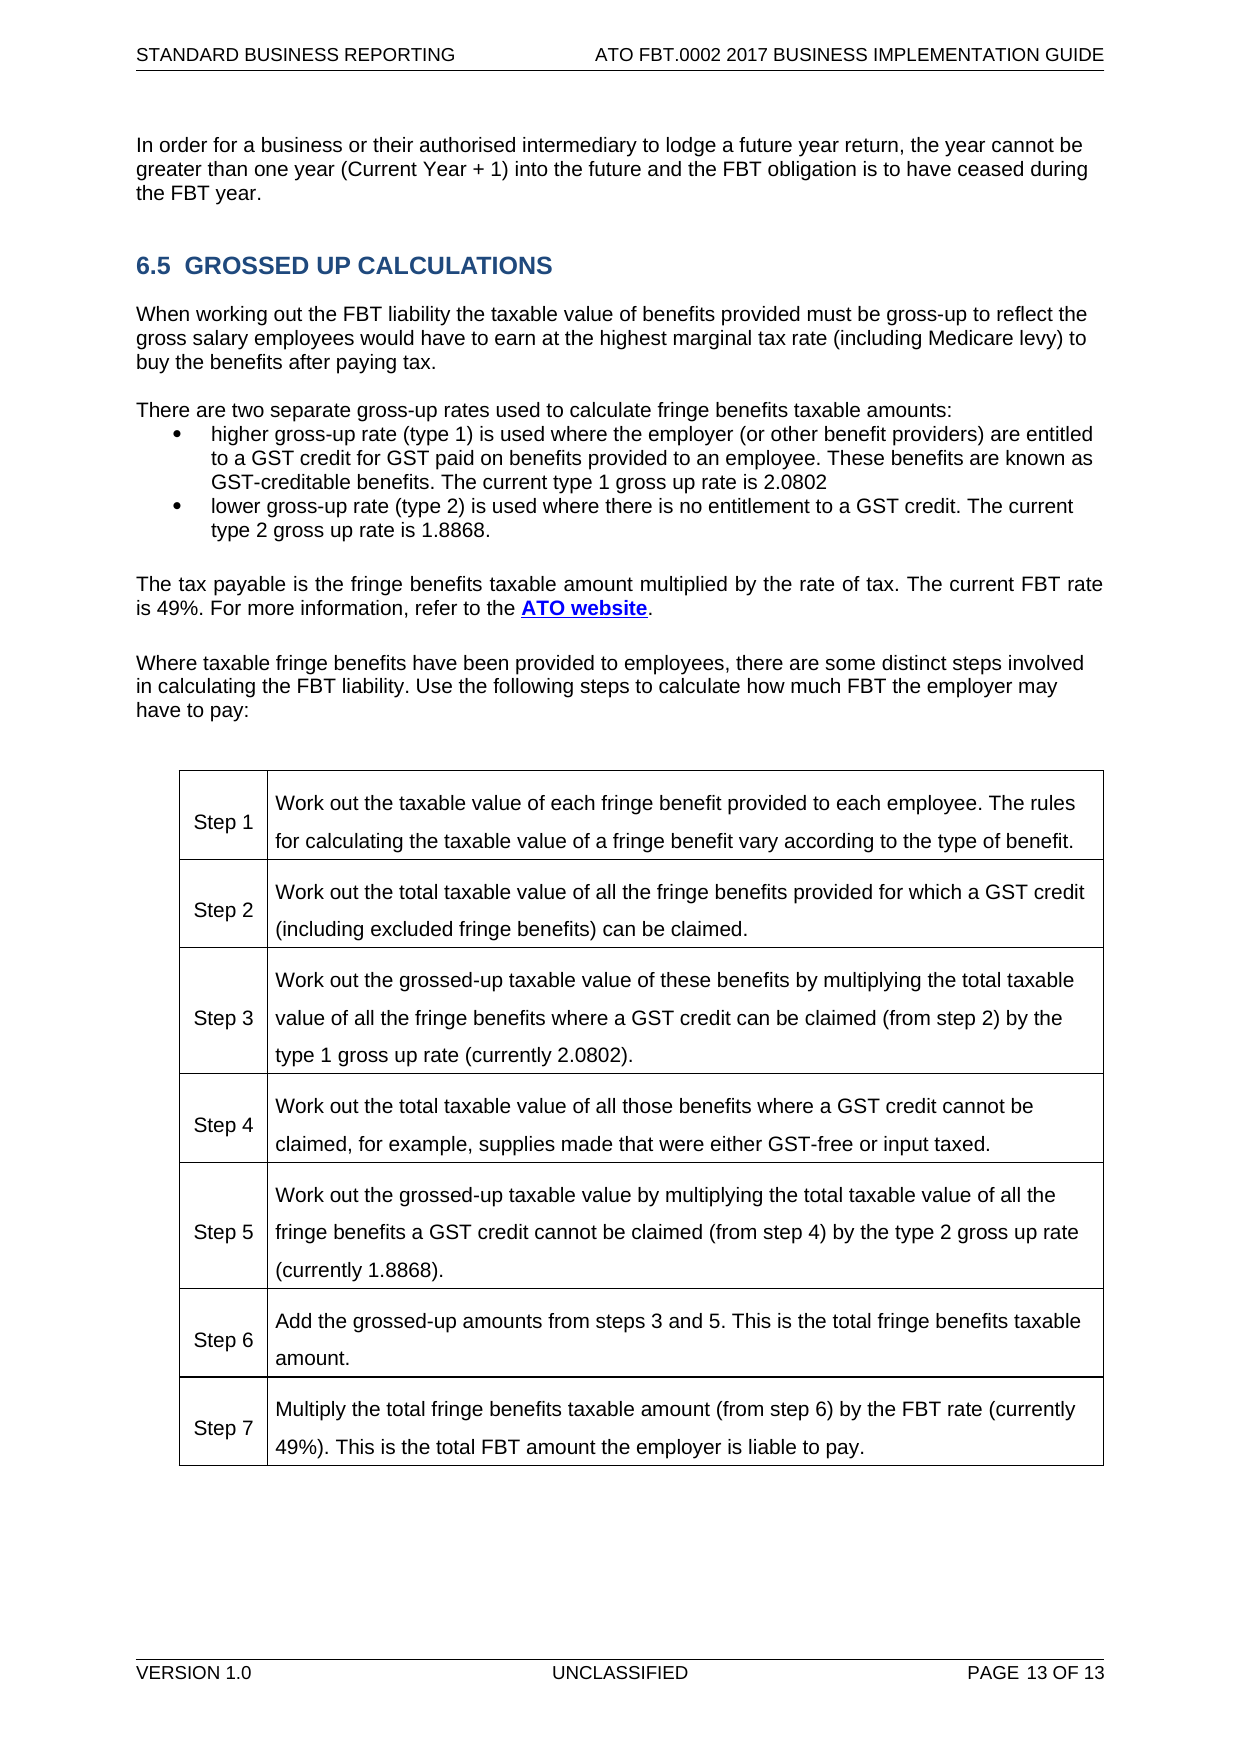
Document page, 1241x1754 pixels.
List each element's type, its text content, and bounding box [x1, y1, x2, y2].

text In order for a business or their authorised intermediary to lodge a future year return, the year cannot be greater than one year (Current Year + 1) into the future and the FBT obligation is to have ceased during the FBT year. [136, 133, 1104, 205]
table_header Step 1 [180, 771, 267, 859]
table_cell Work out the grossed-up taxable value of these benefits by multiplying the total taxable value of all the fringe benefits where a GST credit can be claimed (from step 2) by the type 1 gross up rate (currently 2.0802). [268, 948, 1103, 1073]
text There are two separate gross-up rates used to calculate fringe benefits taxable amounts: [136, 398, 1104, 422]
text When working out the FBT liability the taxable value of benefits provided must be gross-up to reflect the gross salary employees would have to earn at the highest marginal tax rate (including Medicare levy) to buy the benefits after paying tax. [136, 302, 1104, 374]
table_header Work out the taxable value of each fringe benefit provided to each employee. The rules for calculating the taxable value of a fringe benefit vary according to the type of benefit. [268, 771, 1103, 859]
list Grossed up calculations [136, 251, 1104, 279]
table_cell Work out the grossed-up taxable value by multiplying the total taxable value of all the fringe benefits a GST credit cannot be claimed (from step 4) by the type 2 gross up rate (currently 1.8868). [268, 1163, 1103, 1288]
table_cell Step 7 [180, 1378, 267, 1465]
text Where taxable fringe benefits have been provided to employees, there are some distinct steps involved in calculating the FBT liability. Use the following steps to calculate how much FBT the employer may have to pay: [136, 650, 1104, 722]
table_cell Step 4 [180, 1074, 267, 1162]
table_cell Step 5 [180, 1163, 267, 1288]
table_cell Step 2 [180, 860, 267, 947]
list The tax payable is the fringe benefits taxable amount multiplied by the rate of tax. The current FBT rate is 49%. For more information, refer to the ATO website. [136, 572, 1104, 620]
table_cell Step 6 [180, 1289, 267, 1376]
table_cell Work out the total taxable value of all those benefits where a GST credit cannot be claimed, for example, supplies made that were either GST-free or input taxed. [268, 1074, 1103, 1162]
table_cell Multiply the total fringe benefits taxable amount (from step 6) by the FBT rate (currently 49%). This is the total FBT amount the employer is liable to pay. [268, 1378, 1103, 1465]
list lower gross-up rate (type 2) is used where there is no entitlement to a GST credit. The current type 2 gross up rate is 1.8868. [173, 494, 1104, 542]
table_cell Work out the total taxable value of all the fringe benefits provided for which a GST credit (including excluded fringe benefits) can be claimed. [268, 860, 1103, 947]
list higher gross-up rate (type 1) is used where the employer (or other benefit providers) are entitled to a GST credit for GST paid on benefits provided to an employee. These benefits are known as GST-creditable benefits. The current type 1 gross up rate is 2.0802 [173, 422, 1104, 494]
table_cell Add the grossed-up amounts from steps 3 and 5. This is the total fringe benefits taxable amount. [268, 1289, 1103, 1376]
table_cell Step 3 [180, 948, 267, 1073]
